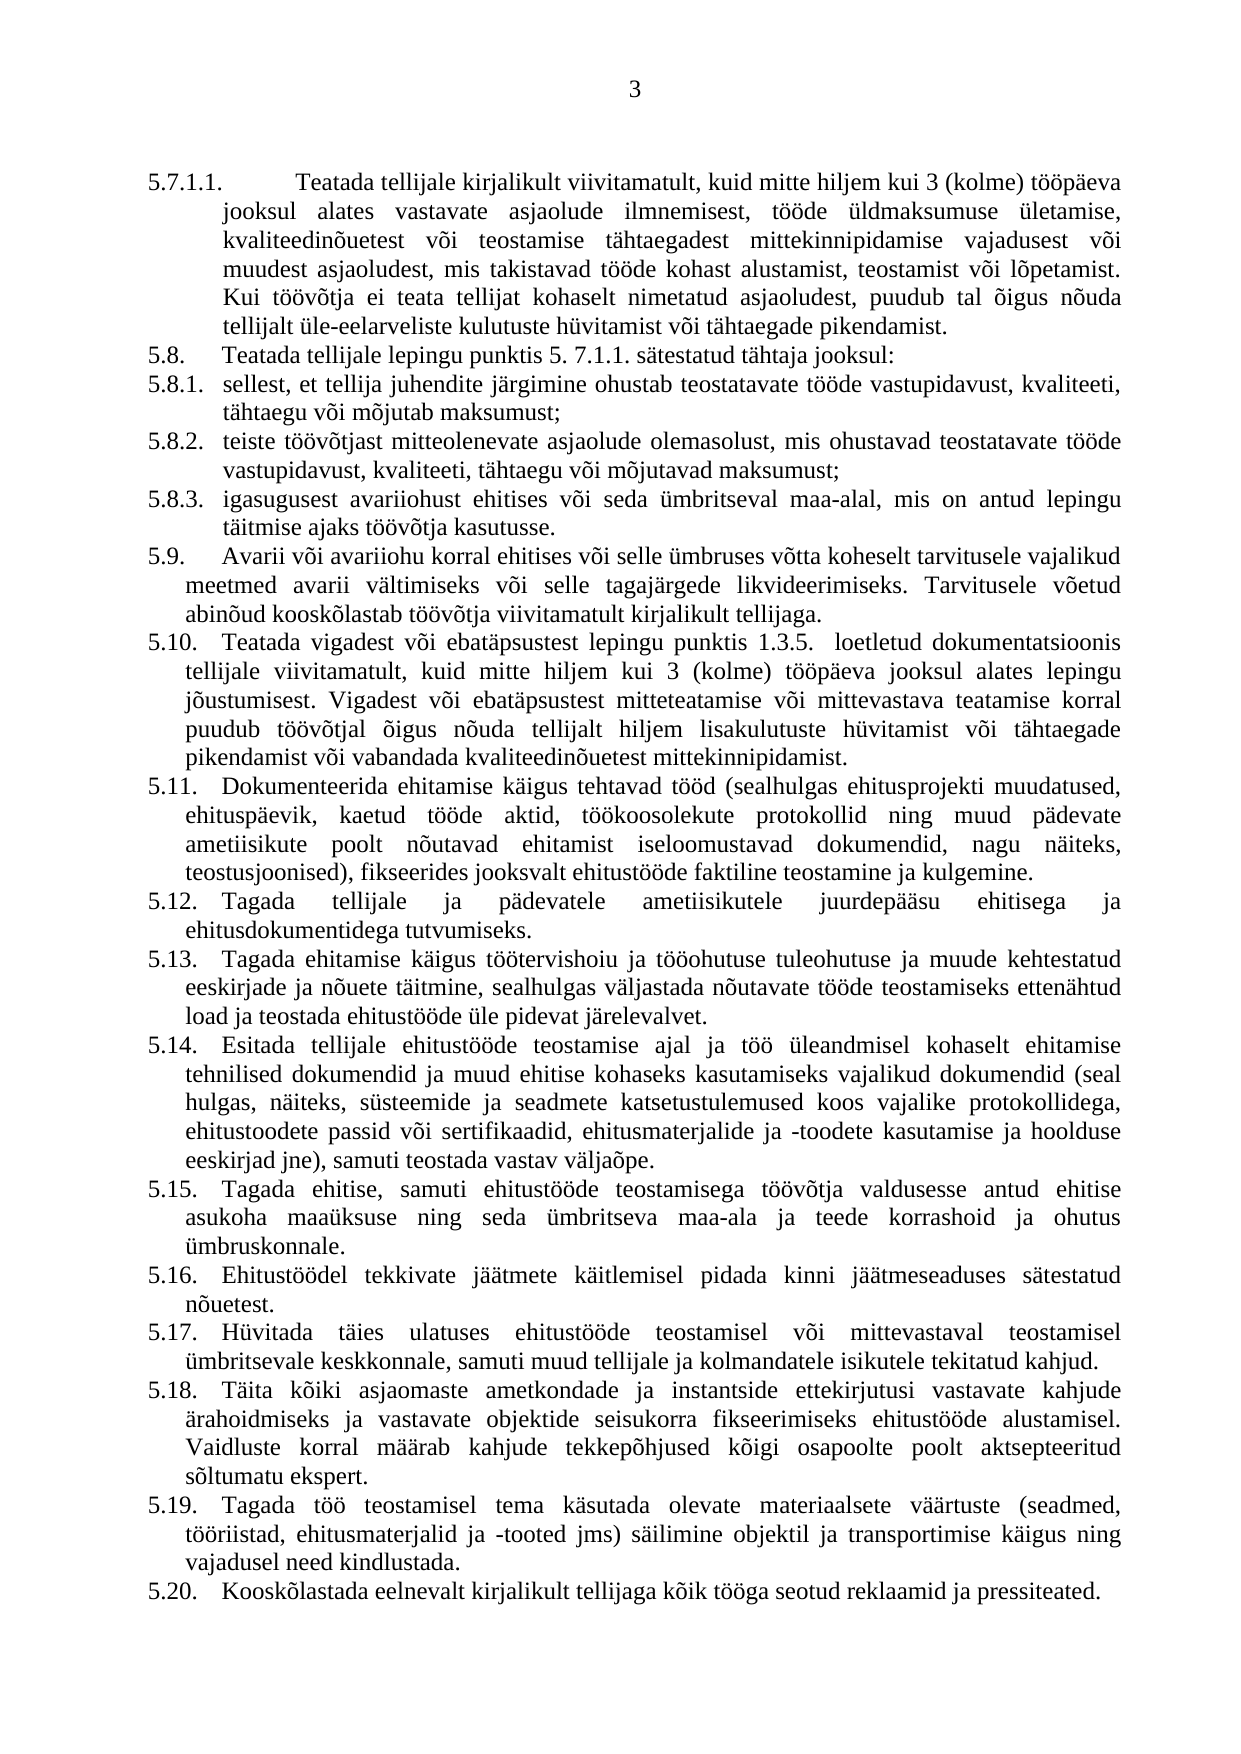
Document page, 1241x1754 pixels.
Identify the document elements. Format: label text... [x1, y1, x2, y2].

list sellest, et tellija juhendite järgimine ohustab teostatavate tööde vastupidavust, kvaliteeti, tähtaegu või mõjutab maksumust; [148, 369, 1122, 426]
list Tagada ehitamise käigus töötervishoiu ja tööohutuse tuleohutuse ja muude kehtestatud eeskirjade ja nõuete täitmine, sealhulgas väljastada nõutavate tööde teostamiseks ettenähtud load ja teostada ehitustööde üle pidevat järelevalvet. [148, 944, 1122, 1030]
list Teatada vigadest või ebatäpsustest lepingu punktis 1.3.5. loetletud dokumentatsioonis tellijale viivitamatult, kuid mitte hiljem kui 3 (kolme) tööpäeva jooksul alates lepingu jõustumisest. Vigadest või ebatäpsustest mitteteatamise või mittevastava teatamise korral puudub töövõtjal õigus nõuda tellijalt hiljem lisakulutuste hüvitamist või tähtaegade pikendamist või vabandada kvaliteedinõuetest mittekinnipidamist. [148, 627, 1122, 771]
list Esitada tellijale ehitustööde teostamise ajal ja töö üleandmisel kohaselt ehitamise tehnilised dokumendid ja muud ehitise kohaseks kasutamiseks vajalikud dokumendid (seal hulgas, näiteks, süsteemide ja seadmete katsetustulemused koos vajalike protokollidega, ehitustoodete passid või sertifikaadid, ehitusmaterjalide ja -toodete kasutamise ja hoolduse eeskirjad jne), samuti teostada vastav väljaõpe. [148, 1030, 1122, 1174]
list Avarii või avariiohu korral ehitises või selle ümbruses võtta koheselt tarvitusele vajalikud meetmed avarii vältimiseks või selle tagajärgede likvideerimiseks. Tarvitusele võetud abinõud kooskõlastab töövõtja viivitamatult kirjalikult tellijaga. [148, 541, 1122, 627]
list Tagada ehitise, samuti ehitustööde teostamisega töövõtja valdusesse antud ehitise asukoha maaüksuse ning seda ümbritseva maa-ala ja teede korrashoid ja ohutus ümbruskonnale. [148, 1174, 1122, 1260]
list Ehitustöödel tekkivate jäätmete käitlemisel pidada kinni jäätmeseaduses sätestatud nõuetest. [148, 1260, 1122, 1317]
list teiste töövõtjast mitteolenevate asjaolude olemasolust, mis ohustavad teostatavate tööde vastupidavust, kvaliteeti, tähtaegu või mõjutavad maksumust; [148, 426, 1122, 484]
list Kooskõlastada eelnevalt kirjalikult tellijaga kõik tööga seotud reklaamid ja pressiteated. [148, 1576, 1122, 1605]
list Teatada tellijale lepingu punktis 5. 7.1.1. sätestatud tähtaja jooksul: [148, 340, 1122, 369]
list Täita kõiki asjaomaste ametkondade ja instantside ettekirjutusi vastavate kahjude ärahoidmiseks ja vastavate objektide seisukorra fikseerimiseks ehitustööde alustamisel. Vaidluste korral määrab kahjude tekkepõhjused kõigi osapoolte poolt aktsepteeritud sõltumatu ekspert. [148, 1375, 1122, 1490]
list Dokumenteerida ehitamise käigus tehtavad tööd (sealhulgas ehitusprojekti muudatused, ehituspäevik, kaetud tööde aktid, töökoosolekute protokollid ning muud pädevate ametiisikute poolt nõutavad ehitamist iseloomustavad dokumendid, nagu näiteks, teostusjoonised), fikseerides jooksvalt ehitustööde faktiline teostamine ja kulgemine. [148, 771, 1122, 886]
list Tagada töö teostamisel tema käsutada olevate materiaalsete väärtuste (seadmed, tööriistad, ehitusmaterjalid ja -tooted jms) säilimine objektil ja transportimise käigus ning vajadusel need kindlustada. [148, 1490, 1122, 1576]
list igasugusest avariiohust ehitises või seda ümbritseval maa-alal, mis on antud lepingu täitmise ajaks töövõtja kasutusse. [148, 484, 1122, 541]
list Teatada tellijale kirjalikult viivitamatult, kuid mitte hiljem kui 3 (kolme) tööpäeva jooksul alates vastavate asjaolude ilmnemisest, tööde üldmaksumuse ületamise, kvaliteedinõuetest või teostamise tähtaegadest mittekinnipidamise vajadusest või muudest asjaoludest, mis takistavad tööde kohast alustamist, teostamist või lõpetamist. Kui töövõtja ei teata tellijat kohaselt nimetatud asjaoludest, puudub tal õigus nõuda tellijalt üle-eelarveliste kulutuste hüvitamist või tähtaegade pikendamist. [148, 167, 1122, 340]
list Hüvitada täies ulatuses ehitustööde teostamisel või mittevastaval teostamisel ümbritsevale keskkonnale, samuti muud tellijale ja kolmandatele isikutele tekitatud kahjud. [148, 1317, 1122, 1375]
list Tagada tellijale ja pädevatele ametiisikutele juurdepääsu ehitisega ja ehitusdokumentidega tutvumiseks. [148, 886, 1122, 944]
